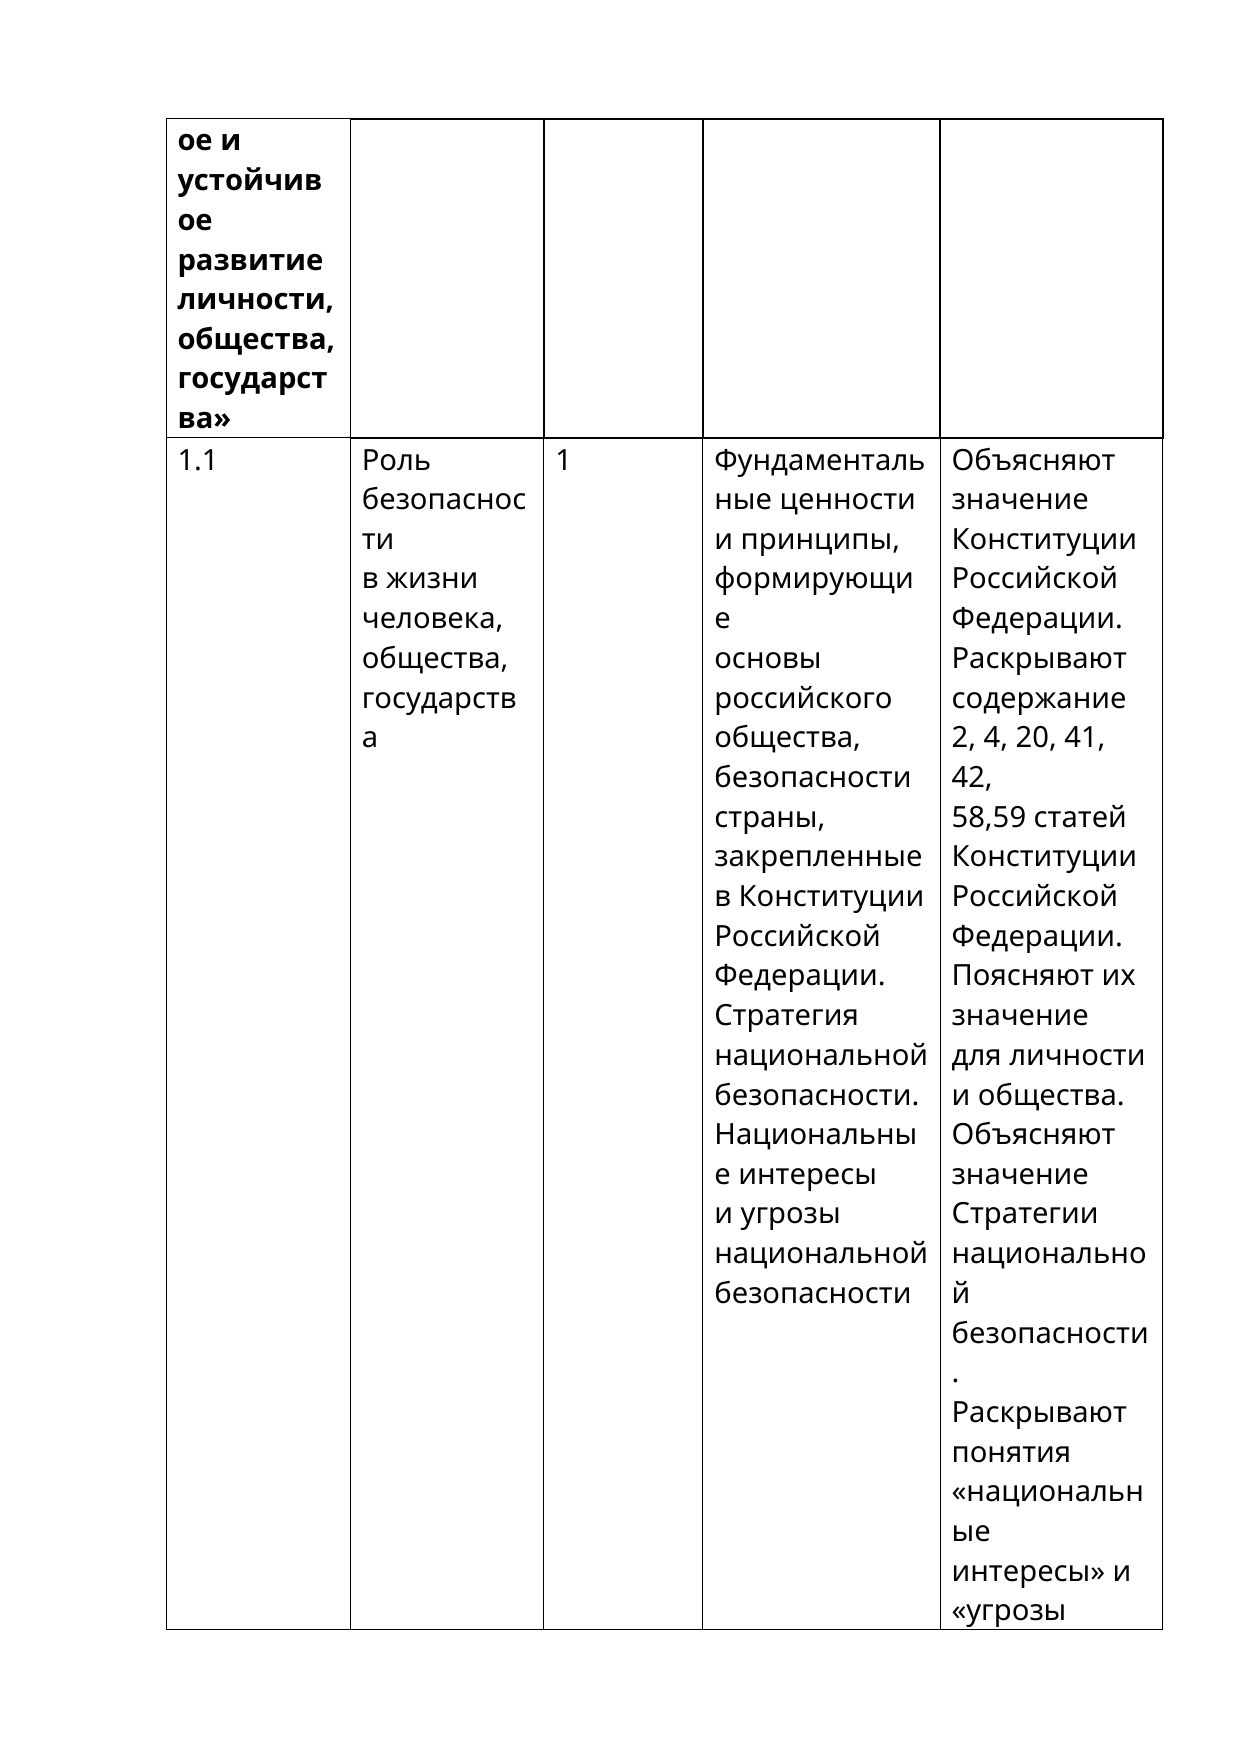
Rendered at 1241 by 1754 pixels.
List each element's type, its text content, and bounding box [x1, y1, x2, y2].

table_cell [941, 439, 1162, 1629]
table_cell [703, 439, 940, 1629]
table_cell [941, 120, 1162, 437]
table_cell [351, 439, 543, 1629]
table_cell 1.1 [167, 438, 350, 1629]
table_cell [704, 120, 939, 437]
table_cell 1 [544, 439, 702, 1629]
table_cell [167, 119, 350, 437]
table_cell [545, 120, 702, 437]
table_cell [351, 120, 543, 437]
